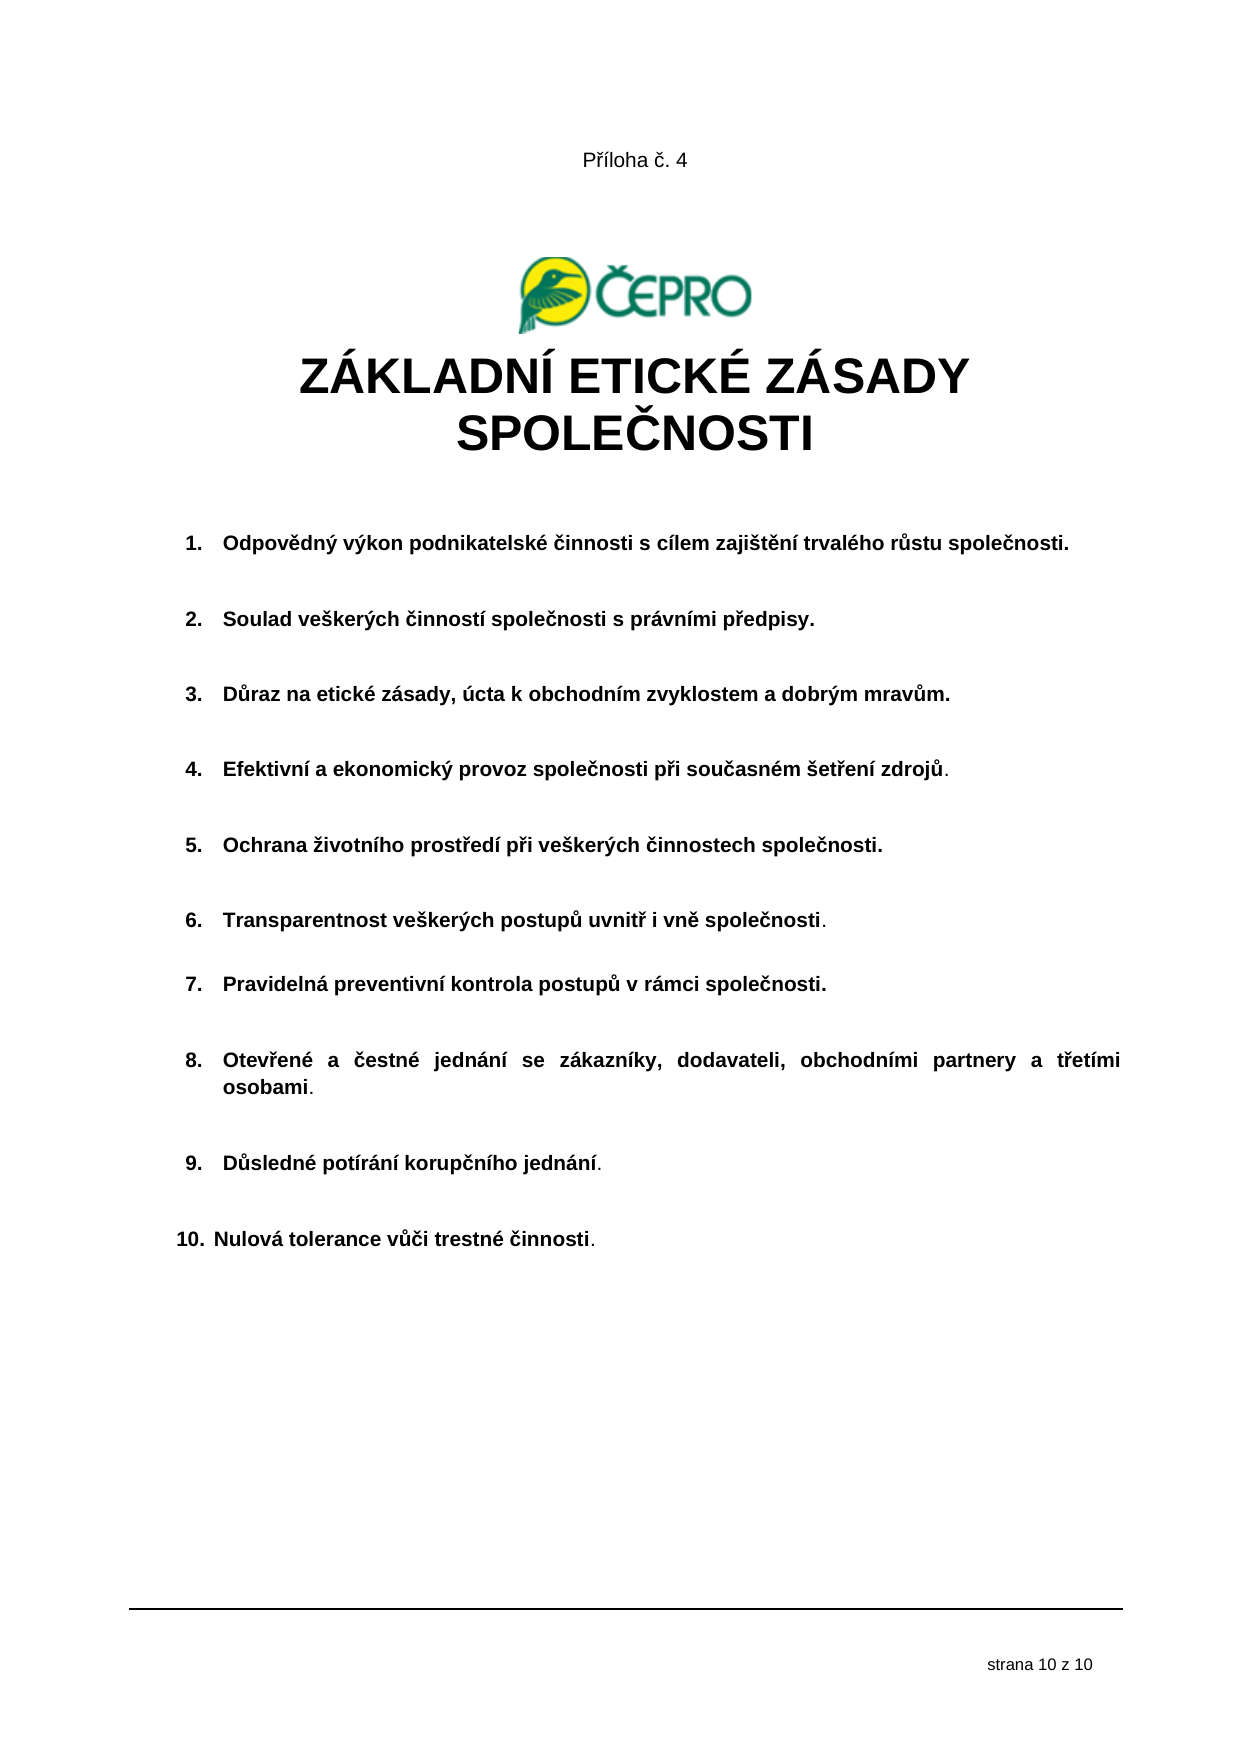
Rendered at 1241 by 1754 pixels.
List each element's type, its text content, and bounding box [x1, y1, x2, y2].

text ZÁKLADNÍ ETICKÉ ZÁSADY SPOLEČNOSTI [148, 346, 1122, 461]
list Důsledné potírání korupčního jednání. [185, 1150, 1122, 1174]
list Efektivní a ekonomický provoz společnosti při současném šetření zdrojů. [185, 757, 1122, 781]
text Příloha č. 4 [148, 148, 1122, 172]
picture [518, 257, 752, 334]
list Ochrana životního prostředí při veškerých činnostech společnosti. [185, 833, 1122, 857]
list Pravidelná preventivní kontrola postupů v rámci společnosti. [185, 972, 1122, 996]
list Nulová tolerance vůči trestné činnosti. [176, 1226, 1122, 1251]
list Odpovědný výkon podnikatelské činnosti s cílem zajištění trvalého růstu společnosti. [185, 531, 1122, 555]
list Důraz na etické zásady, úcta k obchodním zvyklostem a dobrým mravům. [185, 682, 1122, 706]
list Otevřené a čestné jednání se zákazníky, dodavateli, obchodními partnery a třetími osobami. [185, 1047, 1122, 1099]
list Soulad veškerých činností společnosti s právními předpisy. [185, 606, 1122, 630]
list Transparentnost veškerých postupů uvnitř i vně společnosti. [185, 908, 1122, 932]
